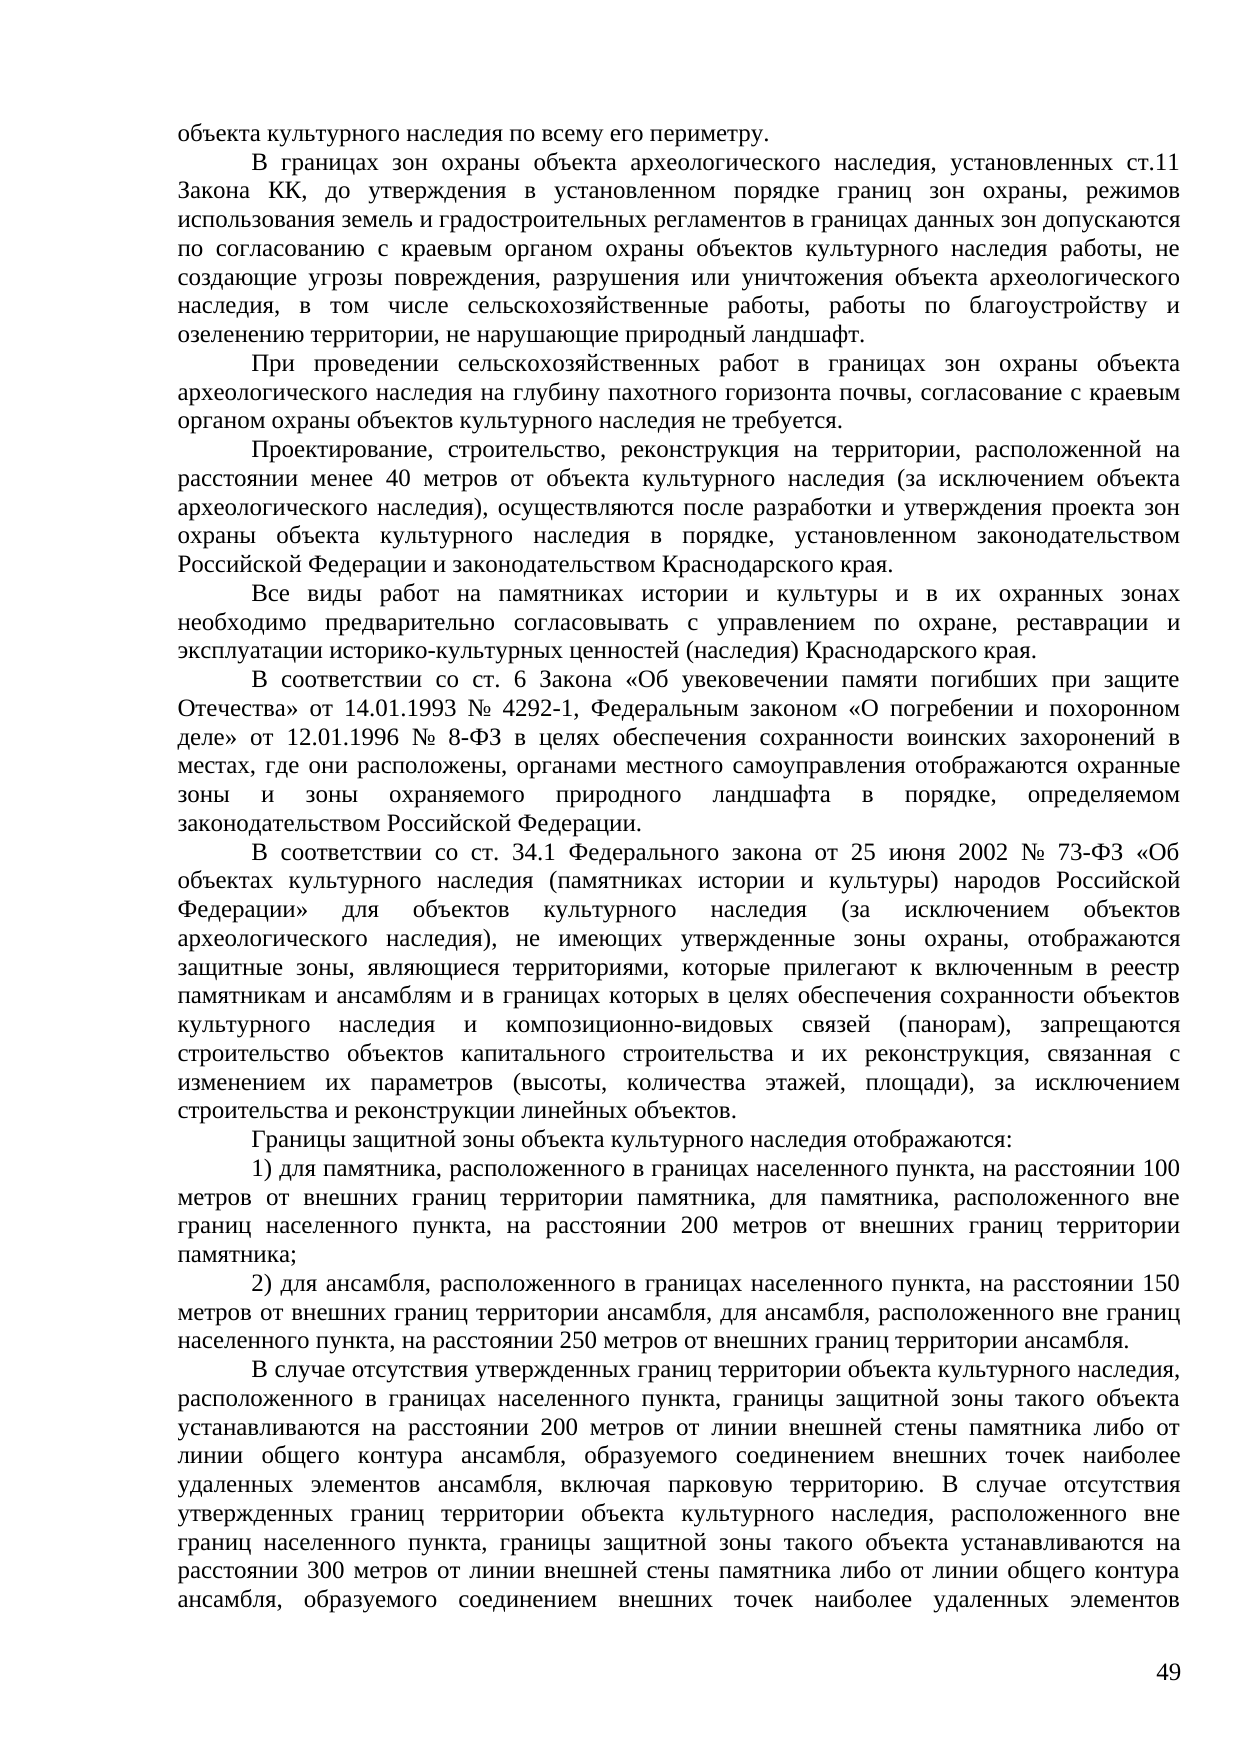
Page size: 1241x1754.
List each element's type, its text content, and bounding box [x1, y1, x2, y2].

text В соответствии со ст. 6 Закона «Об увековечении памяти погибших при защите Отечества» от 14.01.1993 № 4292-1, Федеральным законом «О погребении и похоронном деле» от 12.01.1996 № 8-ФЗ в целях обеспечения сохранности воинских захоронений в местах, где они расположены, органами местного самоуправления отображаются охранные зоны и зоны охраняемого природного ландшафта в порядке, определяемом законодательством Российской Федерации. [177, 664, 1181, 837]
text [177, 118, 1181, 147]
text В соответствии со ст. 34.1 Федерального закона от 25 июня 2002 № 73-ФЗ «Об объектах культурного наследия (памятниках истории и культуры) народов Российской Федерации» для объектов культурного наследия (за исключением объектов археологического наследия), не имеющих утвержденные зоны охраны, отображаются защитные зоны, являющиеся территориями, которые прилегают к включенным в реестр памятникам и ансамблям и в границах которых в целях обеспечения сохранности объектов культурного наследия и композиционно-видовых связей (панорам), запрещаются строительство объектов капитального строительства и их реконструкция, связанная с изменением их параметров (высоты, количества этажей, площади), за исключением строительства и реконструкции линейных объектов. [177, 837, 1181, 1124]
text Все виды работ на памятниках истории и культуры и в их охранных зонах необходимо предварительно согласовывать с управлением по охране, реставрации и эксплуатации историко-культурных ценностей (наследия) Краснодарского края. [177, 578, 1181, 664]
text Границы защитной зоны объекта культурного наследия отображаются: [177, 1124, 1181, 1153]
text 1) для памятника, расположенного в границах населенного пункта, на расстоянии 100 метров от внешних границ территории памятника, для памятника, расположенного вне границ населенного пункта, на расстоянии 200 метров от внешних границ территории памятника; [177, 1153, 1181, 1268]
text При проведении сельскохозяйственных работ в границах зон охраны объекта археологического наследия на глубину пахотного горизонта почвы, согласование с краевым органом охраны объектов культурного наследия не требуется. [177, 348, 1181, 434]
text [177, 1354, 1181, 1613]
text Проектирование, строительство, реконструкция на территории, расположенной на расстоянии менее 40 метров от объекта культурного наследия (за исключением объекта археологического наследия), осуществляются после разработки и утверждения проекта зон охраны объекта культурного наследия в порядке, установленном законодательством Российской Федерации и законодательством Краснодарского края. [177, 434, 1181, 578]
text 2) для ансамбля, расположенного в границах населенного пункта, на расстоянии 150 метров от внешних границ территории ансамбля, для ансамбля, расположенного вне границ населенного пункта, на расстоянии 250 метров от внешних границ территории ансамбля. [177, 1268, 1181, 1354]
text В границах зон охраны объекта археологического наследия, установленных ст.11 Закона КК, до утверждения в установленном порядке границ зон охраны, режимов использования земель и градостроительных регламентов в границах данных зон допускаются по согласованию с краевым органом охраны объектов культурного наследия работы, не создающие угрозы повреждения, разрушения или уничтожения объекта археологического наследия, в том числе сельскохозяйственные работы, работы по благоустройству и озеленению территории, не нарушающие природный ландшафт. [177, 147, 1181, 348]
